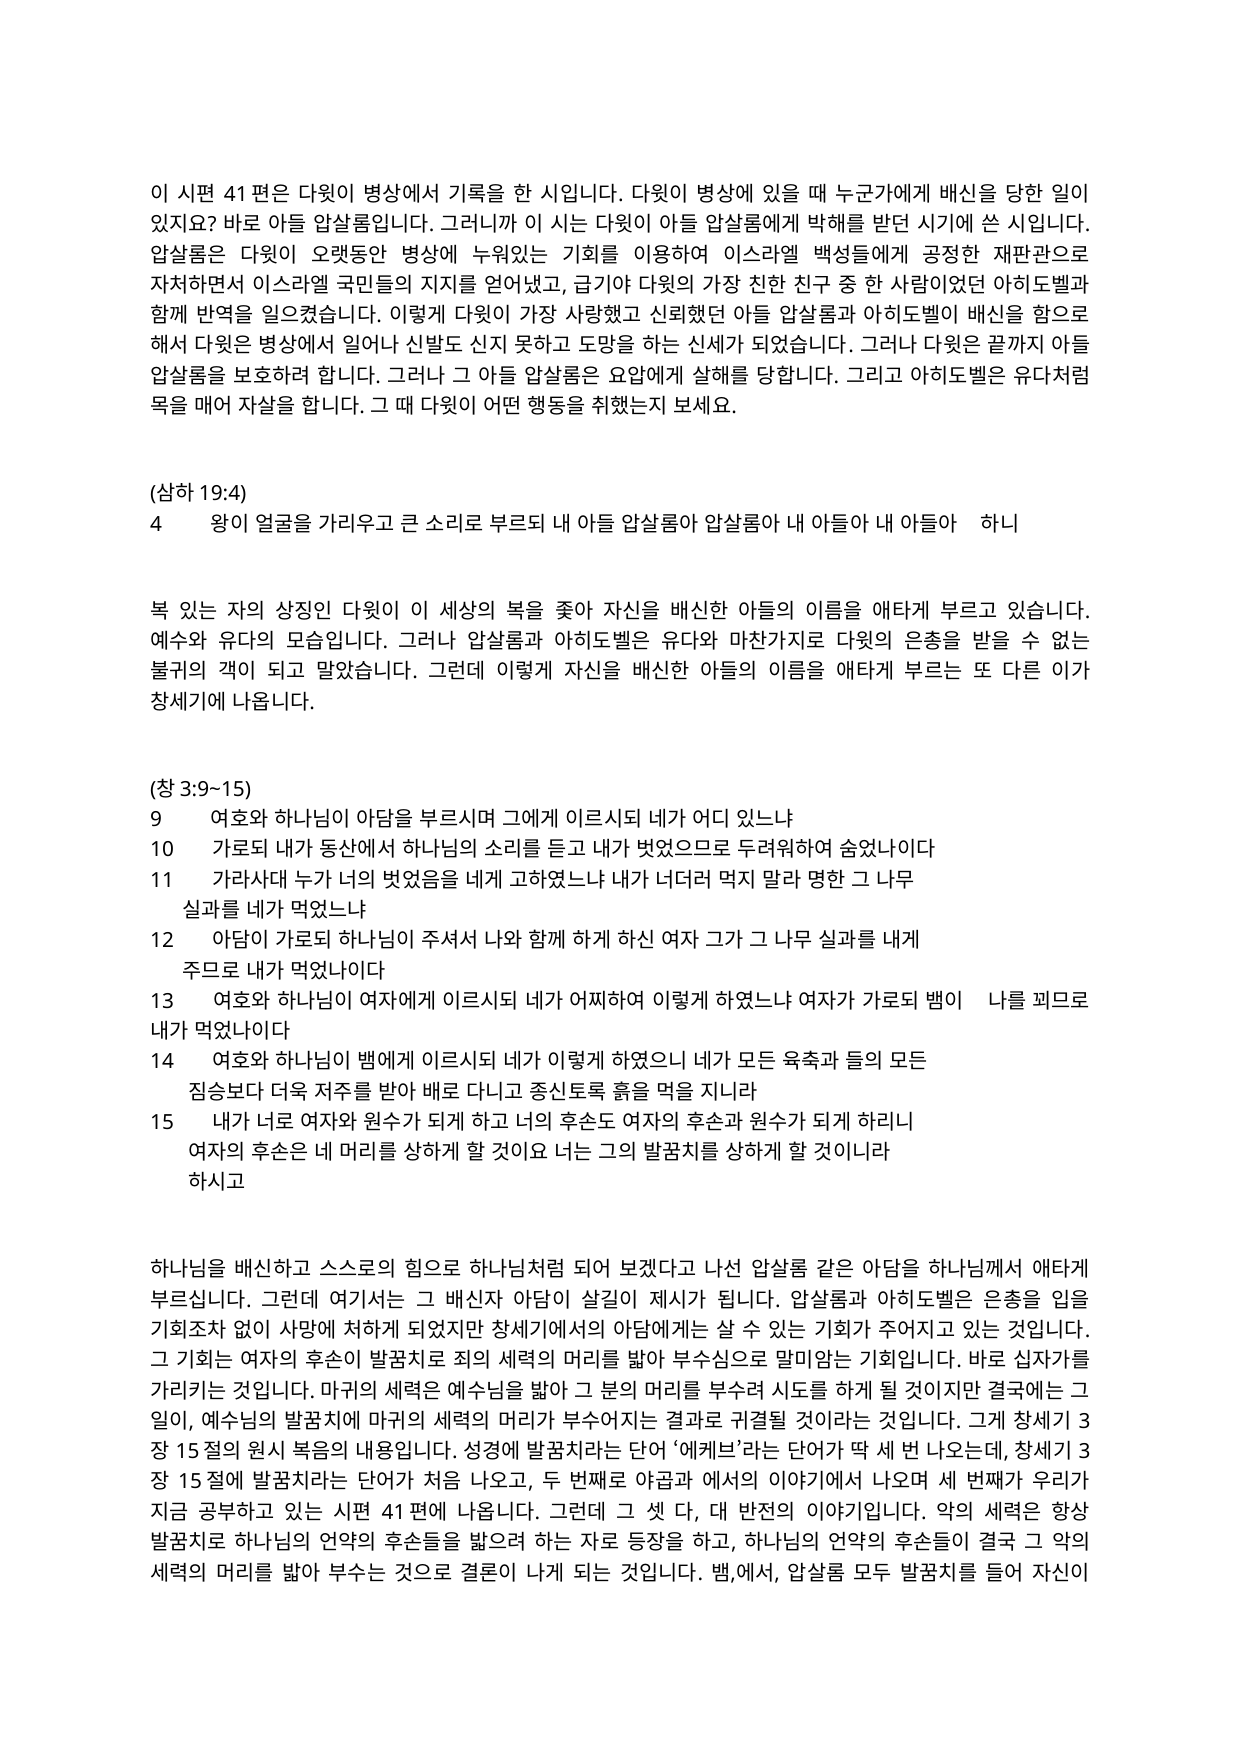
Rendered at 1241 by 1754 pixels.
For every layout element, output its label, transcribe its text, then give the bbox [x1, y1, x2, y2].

text 여자의 후손은 네 머리를 상하게 할 것이요 너는 그의 발꿈치를 상하게 할 것이니라 [150, 1135, 1090, 1166]
text 복 있는 자의 상징인 다윗이 이 세상의 복을 좇아 자신을 배신한 아들의 이름을 애타게 부르고 있습니다. 예수와 유다의 모습입니다. 그러나 압살롬과 아히도벨은 유다와 마찬가지로 다윗의 은총을 받을 수 없는 불귀의 객이 되고 말았습니다. 그런데 이렇게 자신을 배신한 아들의 이름을 애타게 부르는 또 다른 이가 창세기에 나옵니다. [150, 594, 1090, 715]
text 10 가로되 내가 동산에서 하나님의 소리를 듣고 내가 벗었으므로 두려워하여 숨었나이다 [150, 833, 1090, 863]
text 짐승보다 더욱 저주를 받아 배로 다니고 종신토록 흙을 먹을 지니라 [150, 1075, 1090, 1105]
text 이 시편 41편은 다윗이 병상에서 기록을 한 시입니다. 다윗이 병상에 있을 때 누군가에게 배신을 당한 일이 있지요? 바로 아들 압살롬입니다. 그러니까 이 시는 다윗이 아들 압살롬에게 박해를 받던 시기에 쓴 시입니다. 압살롬은 다윗이 오랫동안 병상에 누워있는 기회를 이용하여 이스라엘 백성들에게 공정한 재판관으로 자처하면서 이스라엘 국민들의 지지를 얻어냈고, 급기야 다윗의 가장 친한 친구 중 한 사람이었던 아히도벨과 함께 반역을 일으켰습니다. 이렇게 다윗이 가장 사랑했고 신뢰했던 아들 압살롬과 아히도벨이 배신을 함으로 해서 다윗은 병상에서 일어나 신발도 신지 못하고 도망을 하는 신세가 되었습니다. 그러나 다윗은 끝까지 아들 압살롬을 보호하려 합니다. 그러나 그 아들 압살롬은 요압에게 살해를 당합니다. 그리고 아히도벨은 유다처럼 목을 매어 자살을 합니다. 그 때 다윗이 어떤 행동을 취했는지 보세요. [150, 177, 1090, 419]
text 9 여호와 하나님이 아담을 부르시며 그에게 이르시되 네가 어디 있느냐 [150, 802, 1090, 833]
text (삼하19:4) [150, 476, 1090, 507]
text 15 내가 너로 여자와 원수가 되게 하고 너의 후손도 여자의 후손과 원수가 되게 하리니 [150, 1105, 1090, 1135]
text 4 왕이 얼굴을 가리우고 큰 소리로 부르되 내 아들 압살롬아 압살롬아 내 아들아 내 아들아 하니 [150, 507, 1090, 537]
text 주므로 내가 먹었나이다 [150, 954, 1090, 984]
text 11 가라사대 누가 너의 벗었음을 네게 고하였느냐 내가 너더러 먹지 말라 명한 그 나무 [150, 863, 1090, 893]
text 실과를 네가 먹었느냐 [150, 893, 1090, 923]
text 14 여호와 하나님이 뱀에게 이르시되 네가 이렇게 하였으니 네가 모든 육축과 들의 모든 [150, 1044, 1090, 1075]
text 13 여호와 하나님이 여자에게 이르시되 네가 어찌하여 이렇게 하였느냐 여자가 가로되 뱀이 나를 꾀므로 내가 먹었나이다 [150, 984, 1090, 1044]
text (창3:9~15) [150, 772, 1090, 802]
text 하시고 [150, 1166, 1090, 1196]
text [150, 1253, 1090, 1586]
text 12 아담이 가로되 하나님이 주셔서 나와 함께 하게 하신 여자 그가 그 나무 실과를 내게 [150, 923, 1090, 954]
